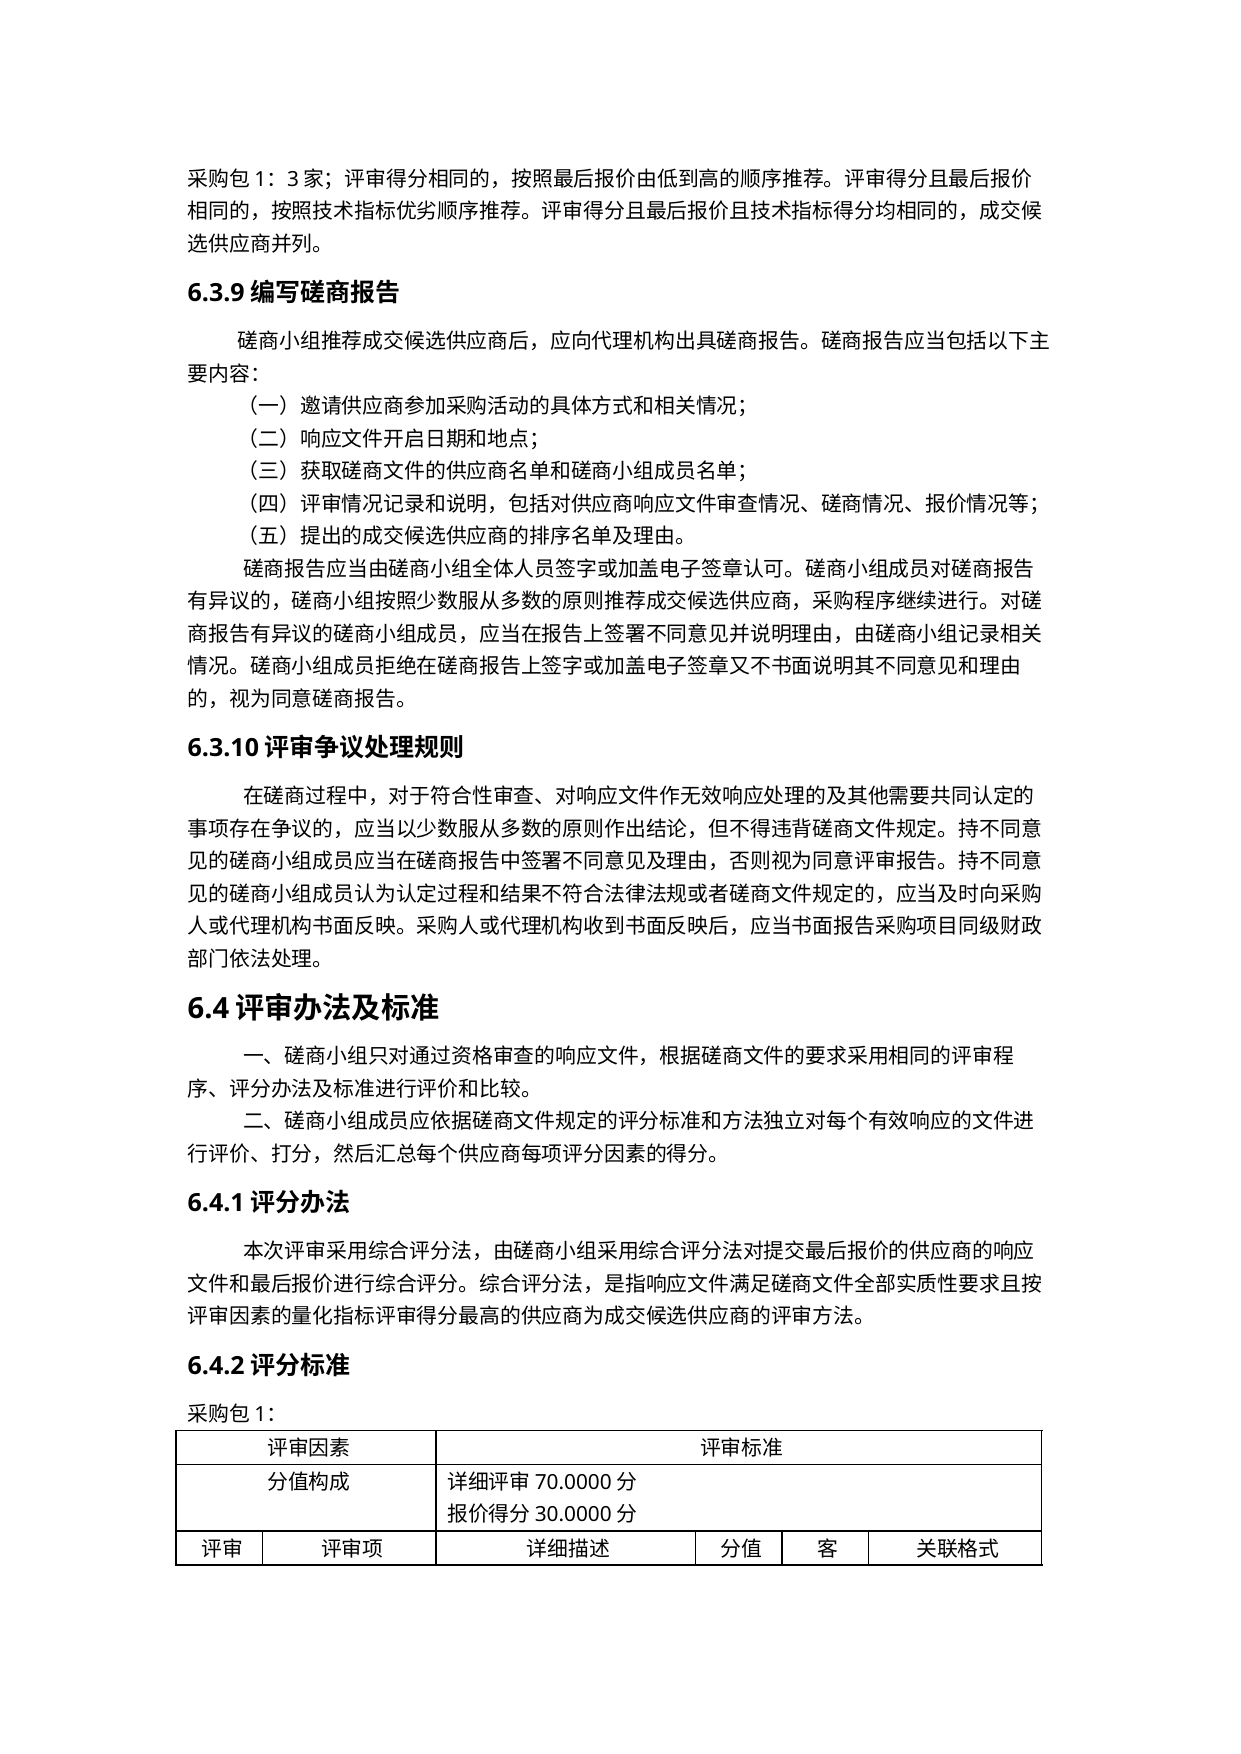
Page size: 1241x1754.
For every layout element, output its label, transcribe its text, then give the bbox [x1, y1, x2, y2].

table_cell 客观/主观 [783, 1532, 868, 1564]
table_cell 详细描述 [437, 1532, 695, 1564]
table_cell 分值 [696, 1532, 781, 1564]
text 本次评审采用综合评分法，由磋商小组采用综合评分法对提交最后报价的供应商的响应文件和最后报价进行综合评分。综合评分法，是指响应文件满足磋商文件全部实质性要求且按评审因素的量化指标评审得分最高的供应商为成交候选供应商的评审方法。 [187, 1234, 1053, 1332]
text 采购包1： [187, 1397, 1053, 1429]
text （五）提出的成交候选供应商的排序名单及理由。 [187, 519, 1053, 552]
table_cell 关联格式 [869, 1532, 1041, 1564]
text 磋商报告应当由磋商小组全体人员签字或加盖电子签章认可。磋商小组成员对磋商报告有异议的，磋商小组按照少数服从多数的原则推荐成交候选供应商，采购程序继续进行。对磋商报告有异议的磋商小组成员，应当在报告上签署不同意见并说明理由，由磋商小组记录相关情况。磋商小组成员拒绝在磋商报告上签字或加盖电子签章又不书面说明其不同意见和理由的，视为同意磋商报告。 [187, 552, 1053, 714]
text （三）获取磋商文件的供应商名单和磋商小组成员名单； [187, 454, 1053, 487]
text 采购包1：3家；评审得分相同的，按照最后报价由低到高的顺序推荐。评审得分且最后报价相同的，按照技术指标优劣顺序推荐。评审得分且最后报价且技术指标得分均相同的，成交候选供应商并列。 [187, 162, 1053, 259]
text （二）响应文件开启日期和地点； [187, 422, 1053, 454]
table_header 评审因素 [177, 1431, 435, 1463]
text 6.3.9编写磋商报告 [187, 259, 1053, 324]
text 6.4.2评分标准 [187, 1332, 1053, 1397]
text （一）邀请供应商参加采购活动的具体方式和相关情况； [187, 389, 1053, 422]
table_cell 评审因素分类 [177, 1532, 262, 1564]
text （四）评审情况记录和说明，包括对供应商响应文件审查情况、磋商情况、报价情况等； [187, 487, 1053, 519]
text 二、磋商小组成员应依据磋商文件规定的评分标准和方法独立对每个有效响应的文件进行评价、打分，然后汇总每个供应商每项评分因素的得分。 [187, 1104, 1053, 1169]
text 在磋商过程中，对于符合性审查、对响应文件作无效响应处理的及其他需要共同认定的事项存在争议的，应当以少数服从多数的原则作出结论，但不得违背磋商文件规定。持不同意见的磋商小组成员应当在磋商报告中签署不同意见及理由，否则视为同意评审报告。持不同意见的磋商小组成员认为认定过程和结果不符合法律法规或者磋商文件规定的，应当及时向采购人或代理机构书面反映。采购人或代理机构收到书面反映后，应当书面报告采购项目同级财政部门依法处理。 [187, 779, 1053, 974]
text 6.4评审办法及标准 [187, 974, 1053, 1039]
text 6.3.10评审争议处理规则 [187, 714, 1053, 779]
table_cell 评审项 [263, 1532, 435, 1564]
text 磋商小组推荐成交候选供应商后，应向代理机构出具磋商报告。磋商报告应当包括以下主要内容： [187, 324, 1053, 389]
text 6.4.1评分办法 [187, 1169, 1053, 1234]
table_cell 详细评审70.0000分 报价得分30.0000分 [437, 1465, 1041, 1530]
table_cell 分值构成 [177, 1465, 435, 1530]
text 一、磋商小组只对通过资格审查的响应文件，根据磋商文件的要求采用相同的评审程序、评分办法及标准进行评价和比较。 [187, 1039, 1053, 1104]
table_header 评审标准 [437, 1431, 1041, 1463]
